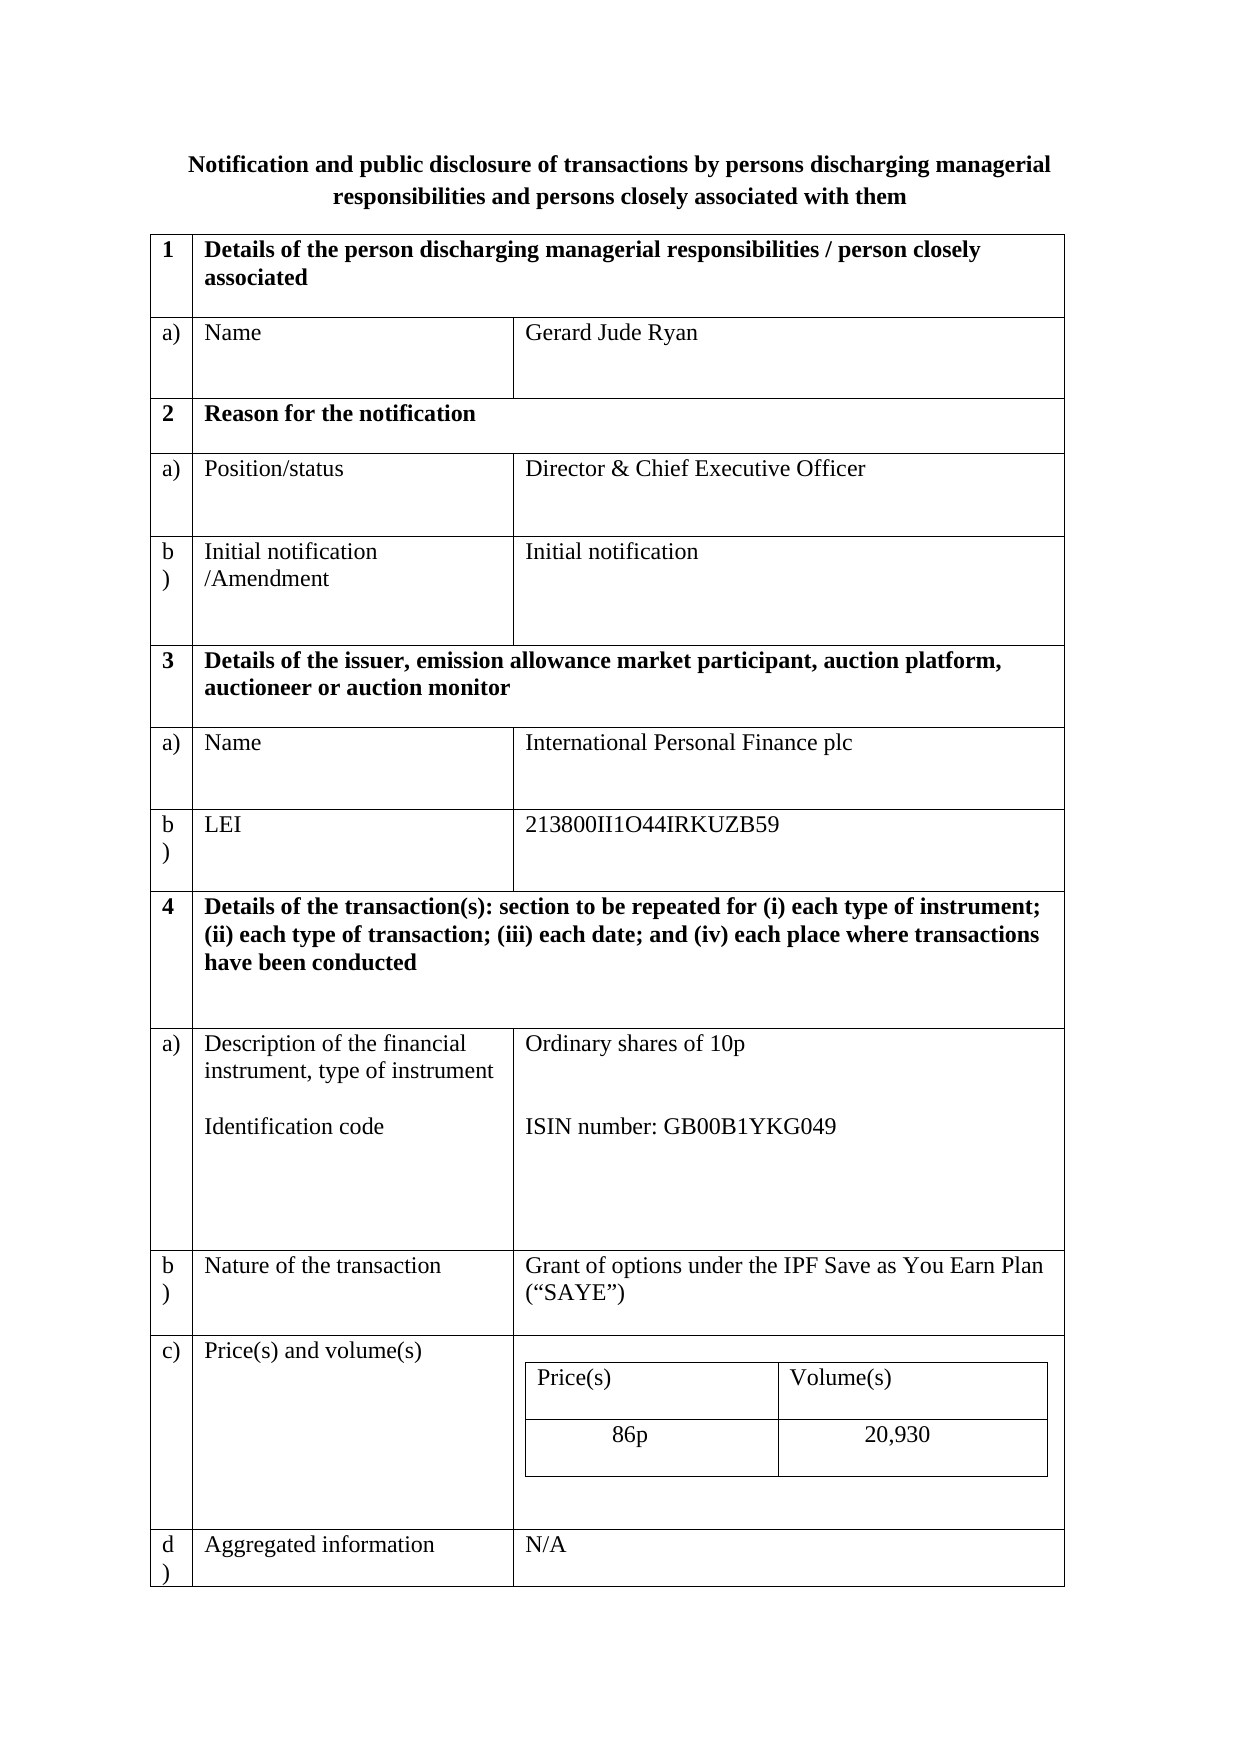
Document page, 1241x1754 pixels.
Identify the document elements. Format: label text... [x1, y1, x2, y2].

table_cell [514, 1336, 1064, 1529]
table_cell b) [151, 810, 192, 891]
table_cell Nature of the transaction [193, 1251, 513, 1335]
table_cell Name [193, 728, 513, 809]
table_cell Reason for the notification [193, 399, 1064, 453]
table_cell Director & Chief Executive Officer [514, 454, 1064, 536]
table_cell 213800II1O44IRKUZB59 [514, 810, 1064, 891]
table_cell International Personal Finance plc [514, 728, 1064, 809]
table_cell Price(s) and volume(s) [193, 1336, 513, 1529]
table_cell d) [151, 1530, 192, 1586]
table_cell a) [151, 454, 192, 536]
table_cell 4 [151, 892, 192, 1028]
table_cell Grant of options under the IPF Save as You Earn Plan (“SAYE”) [514, 1251, 1064, 1335]
table_cell c) [151, 1336, 192, 1529]
table_cell Position/status [193, 454, 513, 536]
table_cell Initial notification [514, 537, 1064, 645]
table_header 1 [151, 235, 192, 317]
table_cell LEI [193, 810, 513, 891]
table_cell Gerard Jude Ryan [514, 318, 1064, 398]
table_cell Name [193, 318, 513, 398]
table_cell a) [151, 728, 192, 809]
table_header Details of the person discharging managerial responsibilities / person closely associated [193, 235, 1064, 317]
text Notification and public disclosure of transactions by persons discharging managerial responsibilities and persons closely associated with them [150, 150, 1090, 209]
table_cell b) [151, 537, 192, 645]
table_cell b) [151, 1251, 192, 1335]
table_cell Description of the financial instrument, type of instrument Identification code [193, 1029, 513, 1250]
table_cell Initial notification /Amendment [193, 537, 513, 645]
table_cell a) [151, 318, 192, 398]
table_cell 3 [151, 646, 192, 727]
table_cell Ordinary shares of 10p ISIN number: GB00B1YKG049 [514, 1029, 1064, 1250]
table_cell Details of the transaction(s): section to be repeated for (i) each type of instrument; (ii) each type of transaction; (iii) each date; and (iv) each place where transactions have been conducted [193, 892, 1064, 1028]
table_cell 2 [151, 399, 192, 453]
table_cell a) [151, 1029, 192, 1250]
table_cell N/A [514, 1530, 1064, 1586]
table_cell Details of the issuer, emission allowance market participant, auction platform, auctioneer or auction monitor [193, 646, 1064, 727]
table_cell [193, 1530, 513, 1586]
